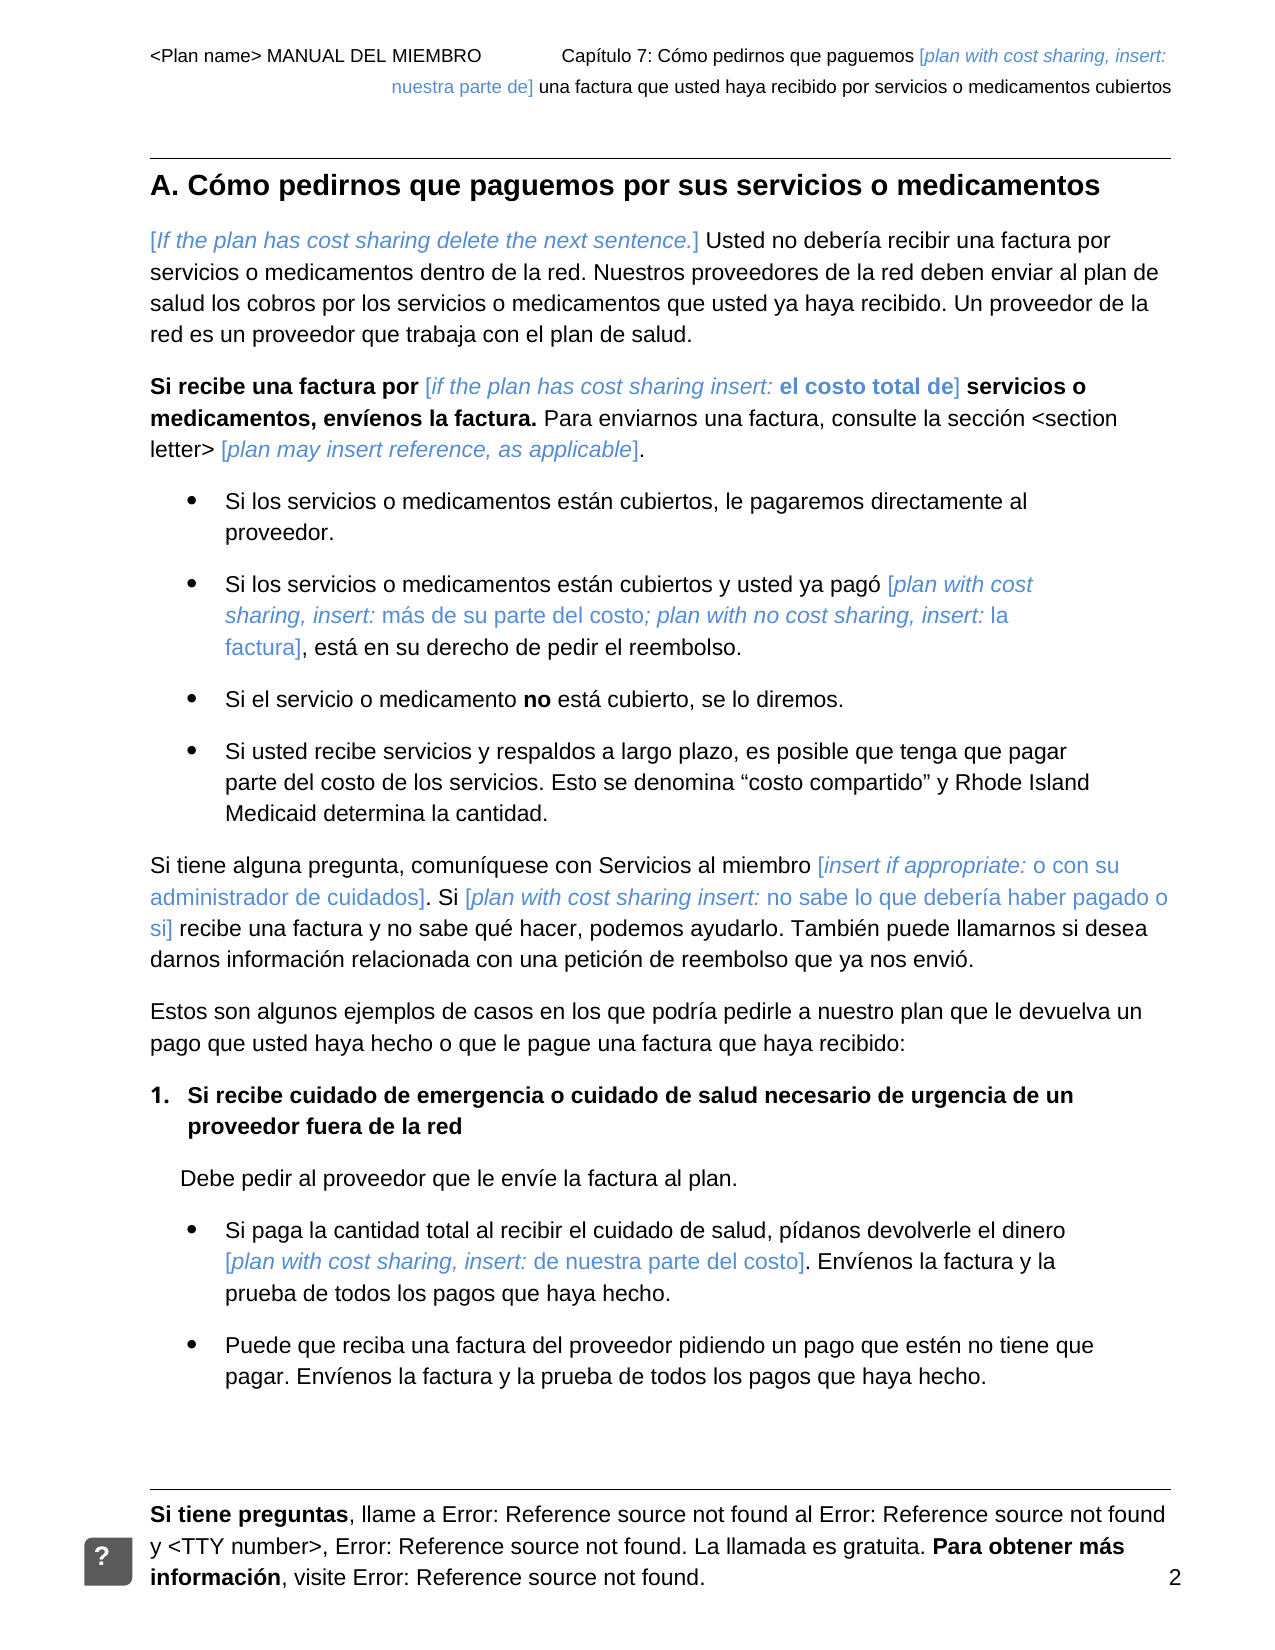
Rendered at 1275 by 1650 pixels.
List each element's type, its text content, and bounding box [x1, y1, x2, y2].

list Si los servicios o medicamentos están cubiertos y usted ya pagó [plan with cost sharing, insert: más de su parte del costo; plan with no cost sharing, insert: la factura], está en su derecho de pedir el reembolso. [187, 568, 1096, 661]
text Si tiene alguna pregunta, comuníquese con Servicios al miembro [insert if appropriate: o con su administrador de cuidados]. Si [plan with cost sharing insert: no sabe lo que debería haber pagado o si] recibe una factura y no sabe qué hacer, podemos ayudarlo. También puede llamarnos si desea darnos información relacionada con una petición de reembolso que ya nos envió. [150, 849, 1171, 974]
list Puede que reciba una factura del proveedor pidiendo un pago que estén no tiene que pagar. Envíenos la factura y la prueba de todos los pagos que haya hecho. [187, 1328, 1096, 1391]
text Si recibe una factura por [if the plan has cost sharing insert: el costo total de] servicios o medicamentos, envíenos la factura. Para enviarnos una factura, consulte la sección <section letter> [plan may insert reference, as applicable]. [150, 370, 1171, 463]
list Si los servicios o medicamentos están cubiertos, le pagaremos directamente al proveedor. [187, 484, 1096, 547]
text Debe pedir al proveedor que le envíe la factura al plan. [180, 1161, 1096, 1193]
list Si usted recibe servicios y respaldos a largo plazo, es posible que tenga que pagar parte del costo de los servicios. Esto se denomina “costo compartido” y Rhode Island Medicaid determina la cantidad. [187, 734, 1096, 828]
list Si paga la cantidad total al recibir el cuidado de salud, pídanos devolverle el dinero [plan with cost sharing, insert: de nuestra parte del costo]. Envíenos la factura y la prueba de todos los pagos que haya hecho. [187, 1213, 1096, 1307]
subtitle Cómo pedirnos que paguemos por sus servicios o medicamentos [150, 159, 1171, 203]
list Si el servicio o medicamento no está cubierto, se lo diremos. [187, 682, 1096, 713]
text [If the plan has cost sharing delete the next sentence.] Usted no debería recibir una factura por servicios o medicamentos dentro de la red. Nuestros proveedores de la red deben enviar al plan de salud los cobros por los servicios o medicamentos que usted ya haya recibido. Un proveedor de la red es un proveedor que trabaja con el plan de salud. [150, 224, 1171, 349]
text Estos son algunos ejemplos de casos en los que podría pedirle a nuestro plan que le devuelva un pago que usted haya hecho o que le pague una factura que haya recibido: [150, 995, 1171, 1057]
list Si recibe cuidado de emergencia o cuidado de salud necesario de urgencia de un proveedor fuera de la red [150, 1078, 1096, 1141]
